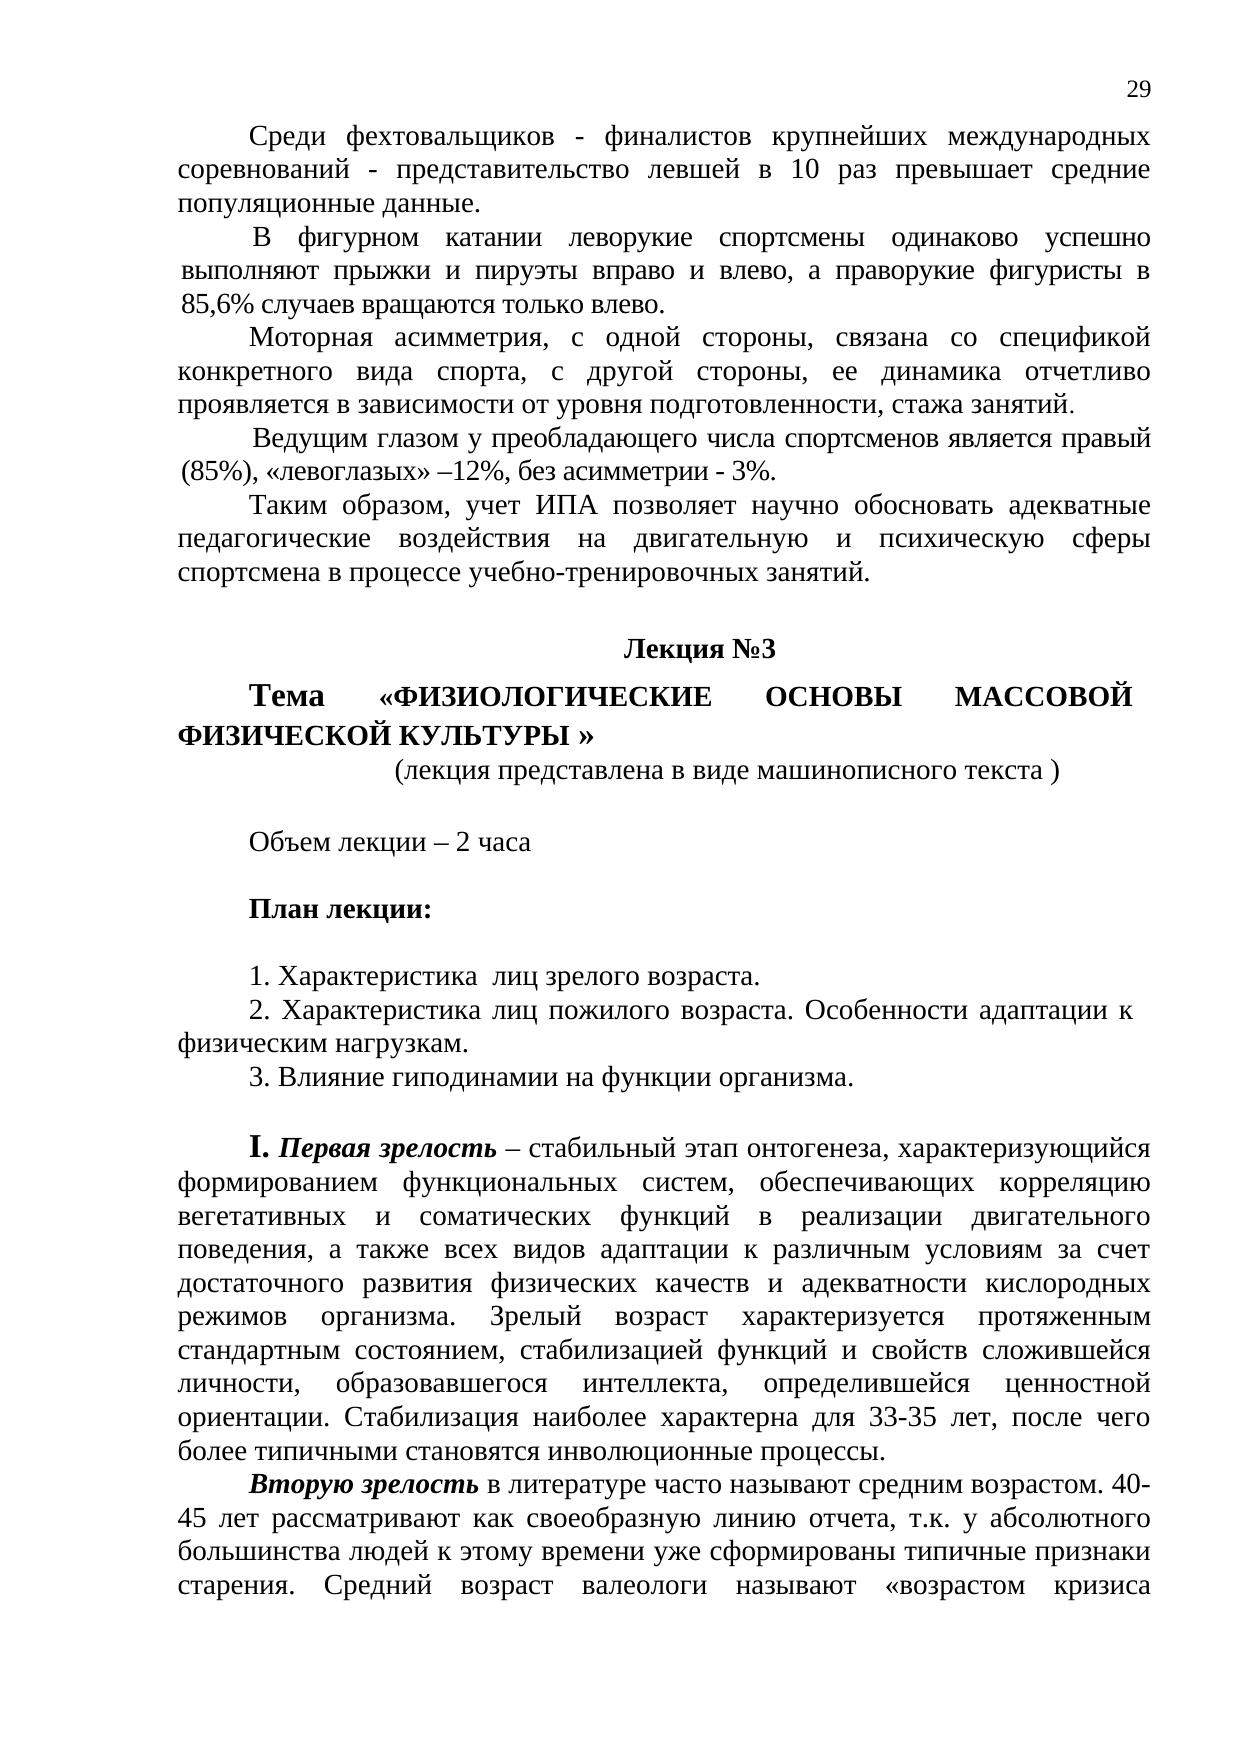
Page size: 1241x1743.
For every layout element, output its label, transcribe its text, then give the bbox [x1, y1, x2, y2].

text Объем лекции – 2 часа [177, 824, 1152, 858]
text (лекция представлена в виде машинописного текста ) [177, 752, 1152, 786]
text План лекции: [177, 891, 1152, 925]
text Тема «ФИЗИОЛОГИЧЕСКИЕ ОСНОВЫ МАССОВОЙ ФИЗИЧЕСКОЙ КУЛЬТУРЫ » [177, 676, 1133, 752]
text 1. Характеристика лиц зрелого возраста. [177, 958, 1133, 992]
text Моторная асимметрия, с одной стороны, связана со спецификой конкретного вида спорта, с другой стороны, ее динамика отчетливо проявляется в зависимости от уровня подготовленности, стажа занятий. [177, 319, 1152, 420]
text Таким образом, учет ИПА позволяет научно обосновать адекватные педагогические воздействия на двигательную и психическую сферы спортсмена в процессе учебно-тренировочных занятий. [177, 487, 1152, 588]
text Ведущим глазом у преобладающего числа спортсменов является правый (85%), «левоглазых» –12%, без асимметрии - 3%. [181, 420, 1152, 487]
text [177, 1466, 1152, 1600]
text Среди фехтовальщиков - финалистов крупнейших международных соревнований - представительство левшей в 10 раз превышает средние популяционные данные. [177, 118, 1152, 219]
text 2. Характеристика лиц пожилого возраста. Особенности адаптации к физическим нагрузкам. [177, 992, 1133, 1059]
text 3. Влияние гиподинамии на функции организма. [177, 1059, 1133, 1092]
text В фигурном катании леворукие спортсмены одинаково успешно выполняют прыжки и пируэты вправо и влево, а праворукие фигуристы в 85,6% случаев вращаются только влево. [181, 219, 1152, 319]
text Лекция №3 [177, 632, 1152, 665]
text Первая зрелость – стабильный этап онтогенеза, характеризующийся формированием функциональных систем, обеспечивающих корреляцию вегетативных и соматических функций в реализации двигательного поведения, а также всех видов адаптации к различным условиям за счет достаточного развития физических качеств и адекватности кислородных режимов организма. Зрелый возраст характеризуется протяженным стандартным состоянием, стабилизацией функций и свойств сложившейся личности, образовавшегося интеллекта, определившейся ценностной ориентации. Стабилизация наиболее характерна для 33-35 лет, после чего более типичными становятся инволюционные процессы. [177, 1126, 1152, 1466]
